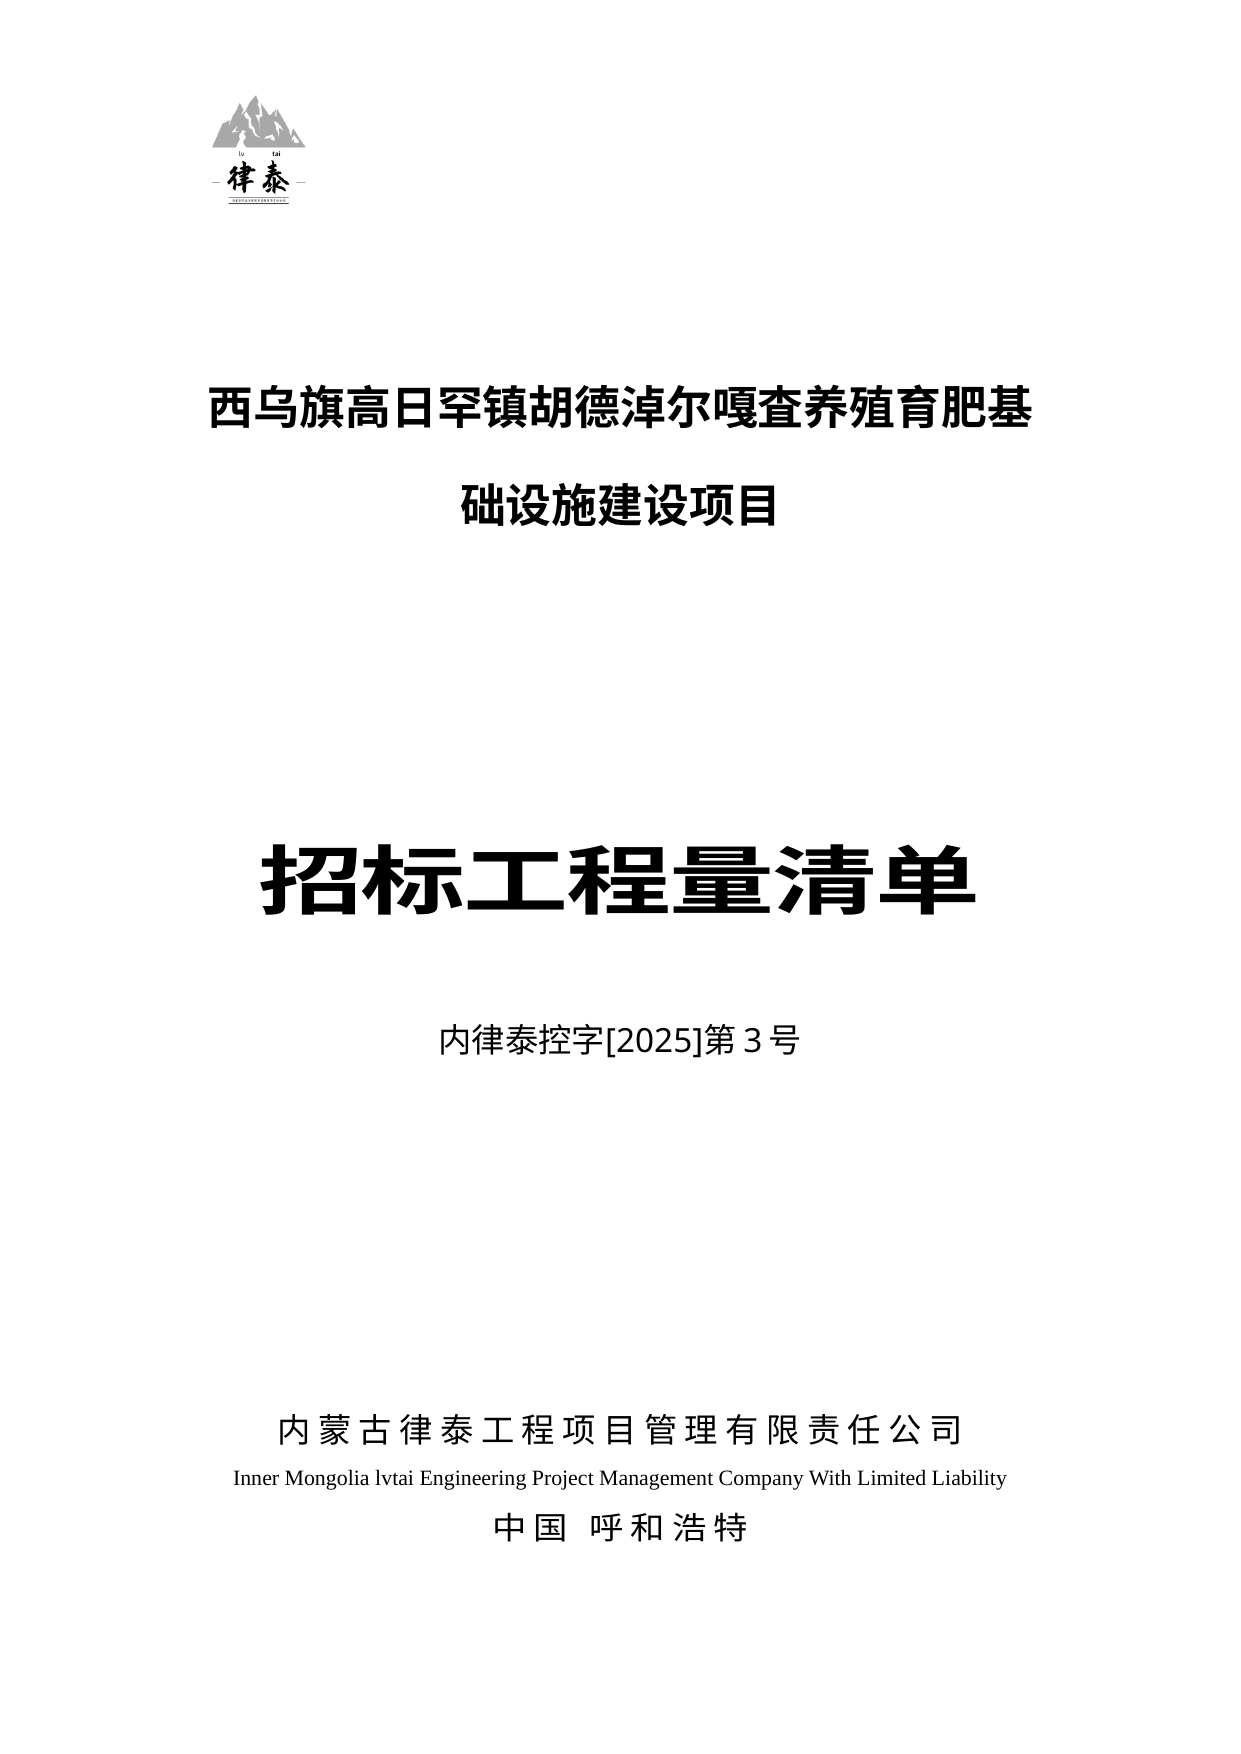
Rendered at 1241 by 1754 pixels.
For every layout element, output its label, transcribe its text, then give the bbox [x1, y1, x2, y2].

text 内律泰控字[2025]第3号 [187, 1006, 1053, 1071]
text 中 国 呼 和 浩 特 [187, 1493, 1053, 1558]
text Inner Mongolia lvtai Engineering Project Management Company With Limited Liability [187, 1461, 1053, 1493]
picture [187, 90, 327, 211]
text 西乌旗高日罕镇胡德淖尔嘎査养殖育肥基础设施建设项目 [187, 356, 1053, 551]
text 内 蒙 古 律 泰 工 程 项 目 管 理 有 限 责 任 公 司 [187, 1396, 1053, 1461]
text 招标工程量清单 [187, 811, 1053, 941]
